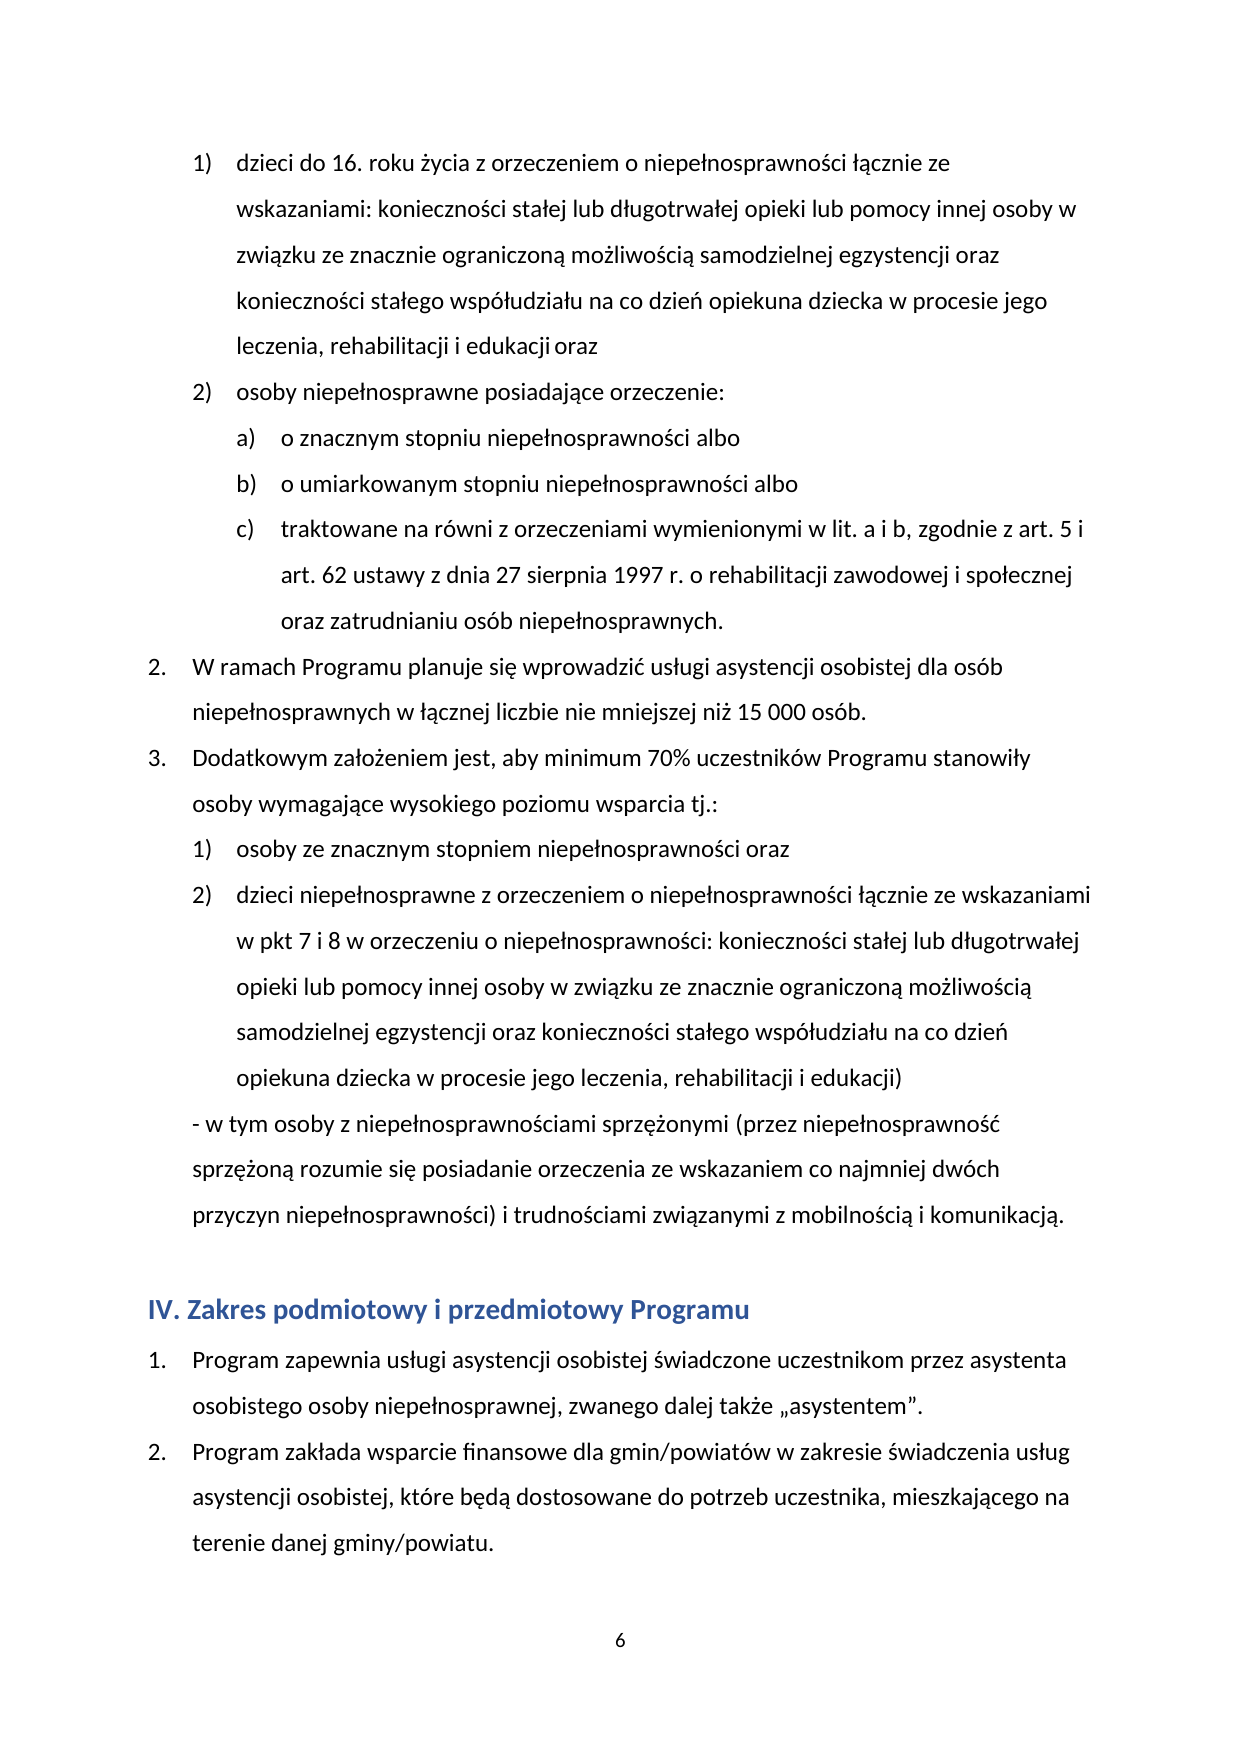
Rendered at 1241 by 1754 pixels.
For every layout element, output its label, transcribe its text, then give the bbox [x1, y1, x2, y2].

text 2) dzieci niepełnosprawne z orzeczeniem o niepełnosprawności łącznie ze wskazaniami w pkt 7 i 8 w orzeczeniu o niepełnosprawności: konieczności stałej lub długotrwałej opieki lub pomocy innej osoby w związku ze znacznie ograniczoną możliwością samodzielnej egzystencji oraz konieczności stałego współudziału na co dzień opiekuna dziecka w procesie jego leczenia, rehabilitacji i edukacji) [192, 879, 1093, 1093]
list o umiarkowanym stopniu niepełnosprawności albo [236, 468, 1093, 498]
text 3. Dodatkowym założeniem jest, aby minimum 70% uczestników Programu stanowiły osoby wymagające wysokiego poziomu wsparcia tj.: [148, 742, 1093, 818]
text 2. W ramach Programu planuje się wprowadzić usługi asystencji osobistej dla osób niepełnosprawnych w łącznej liczbie nie mniejszej niż 15 000 osób. [148, 651, 1093, 727]
list dzieci do 16. roku życia z orzeczeniem o niepełnosprawności łącznie ze wskazaniami: konieczności stałej lub długotrwałej opieki lub pomocy innej osoby w związku ze znacznie ograniczoną możliwością samodzielnej egzystencji oraz konieczności stałego współudziału na co dzień opiekuna dziecka w procesie jego leczenia, rehabilitacji i edukacji oraz [192, 148, 1093, 361]
list traktowane na równi z orzeczeniami wymienionymi w lit. a i b, zgodnie z art. 5 i art. 62 ustawy z dnia 27 sierpnia 1997 r. o rehabilitacji zawodowej i społecznej oraz zatrudnianiu osób niepełnosprawnych. [236, 513, 1093, 635]
text 1) osoby ze znacznym stopniem niepełnosprawności oraz [192, 833, 1093, 864]
list osoby niepełnosprawne posiadające orzeczenie: [192, 376, 1093, 407]
subtitle IV. Zakres podmiotowy i przedmiotowy Programu [148, 1291, 1093, 1326]
list Program zapewnia usługi asystencji osobistej świadczone uczestnikom przez asystenta osobistego osoby niepełnosprawnej, zwanego dalej także „asystentem”. [148, 1344, 1093, 1421]
list Program zakłada wsparcie finansowe dla gmin/powiatów w zakresie świadczenia usług asystencji osobistej, które będą dostosowane do potrzeb uczestnika, mieszkającego na terenie danej gminy/powiatu. [148, 1436, 1093, 1558]
text - w tym osoby z niepełnosprawnościami sprzężonymi (przez niepełnosprawność sprzężoną rozumie się posiadanie orzeczenia ze wskazaniem co najmniej dwóch przyczyn niepełnosprawności) i trudnościami związanymi z mobilnością i komunikacją. [192, 1108, 1093, 1230]
list o znacznym stopniu niepełnosprawności albo [236, 422, 1093, 452]
